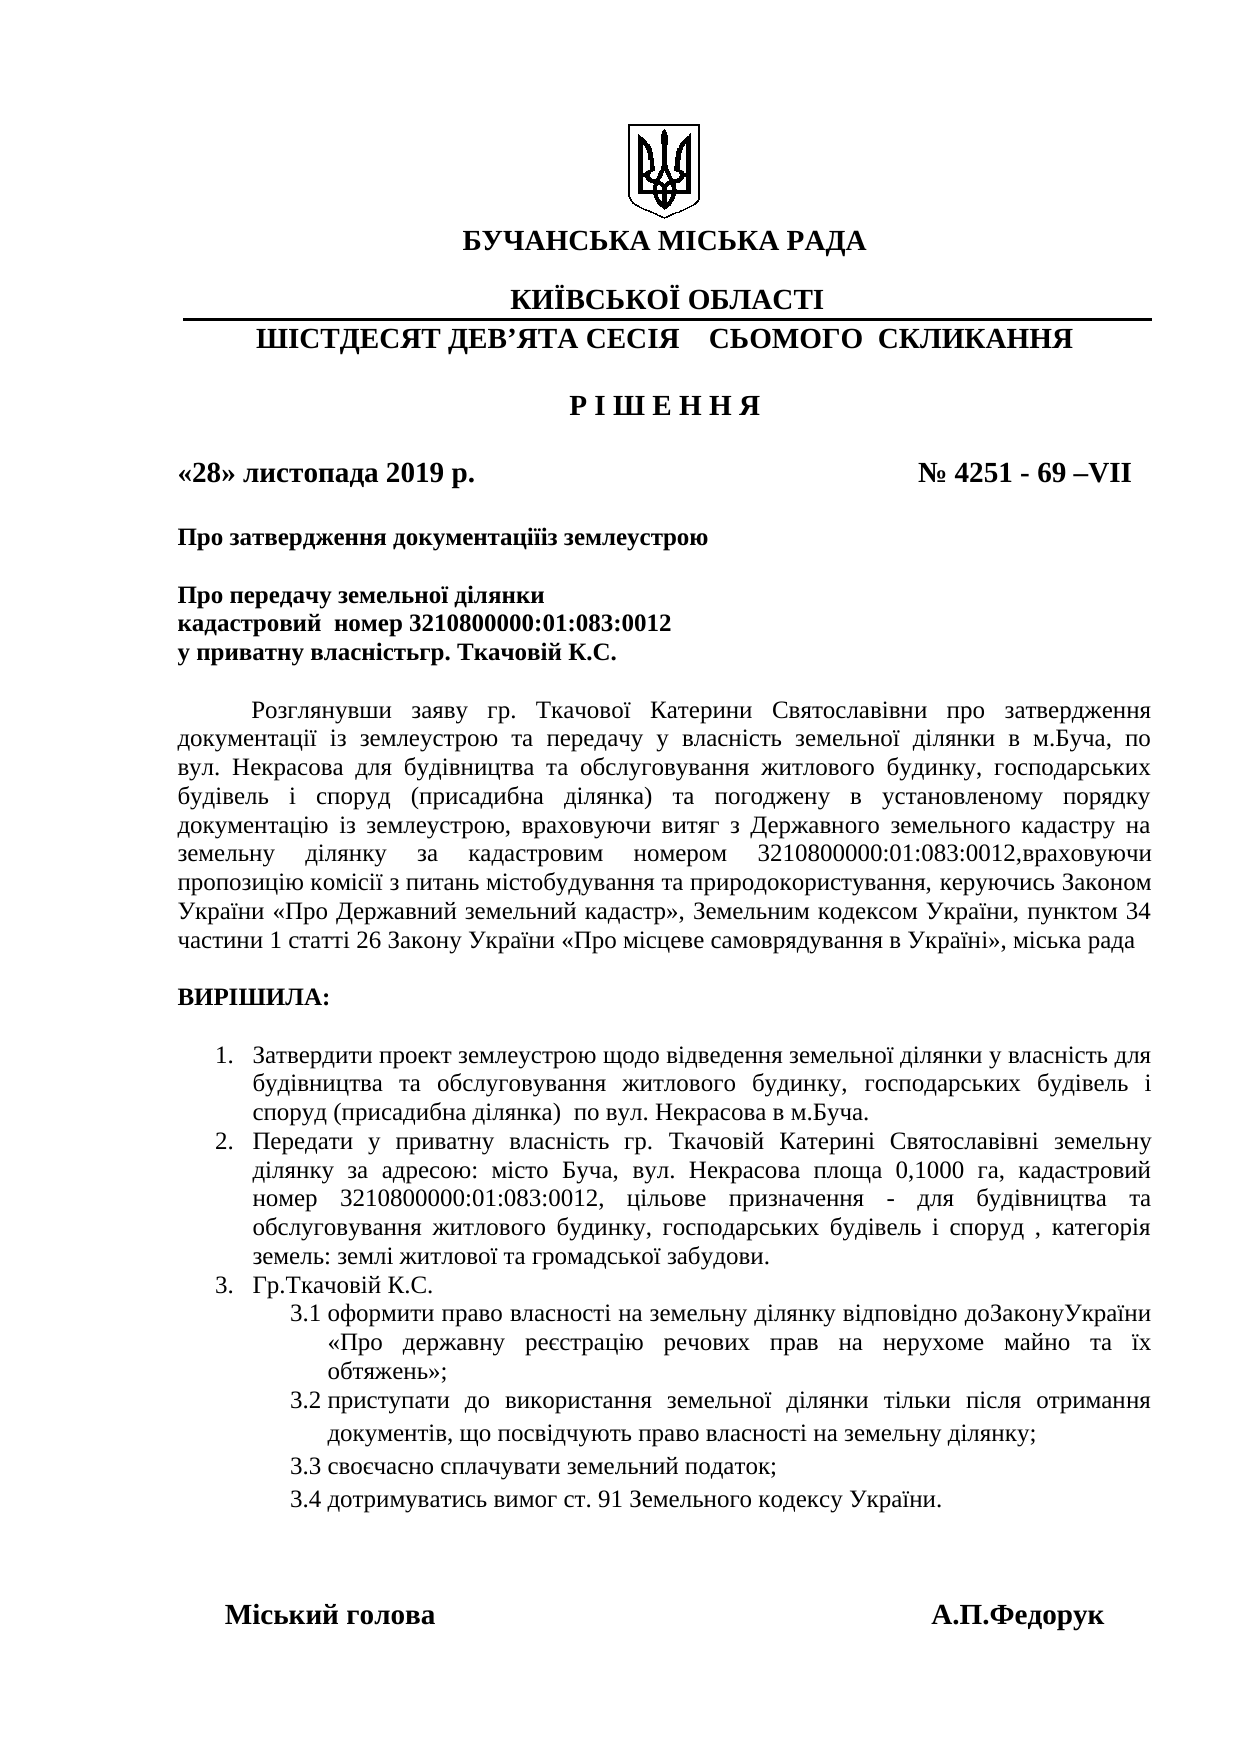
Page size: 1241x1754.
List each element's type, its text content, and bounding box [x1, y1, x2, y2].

text у приватну власністьгр. Ткачовій К.С. [177, 637, 1152, 666]
list Передати у приватну власність гр. Ткачовій Катерині Святославівні земельну ділянку за адресою: місто Буча, вул. Некрасова площа 0,1000 га, кадастровий номер 3210800000:01:083:0012, цільове призначення - для будівництва та обслуговування житлового будинку, господарських будівель і споруд , категорія земель: землі житлової та громадської забудови. [215, 1126, 1152, 1270]
list своєчасно сплачувати земельний податок; [290, 1451, 1152, 1479]
text «28» листопада 2019 р. № 4251 - 69 –VІІ [177, 455, 1152, 489]
text КИЇВСЬКОЇ ОБЛАСТІ [183, 282, 1152, 318]
text Міський голова А.П.Федорук [177, 1597, 1152, 1631]
list оформити право власності на земельну ділянку відповідно доЗаконуУкраїни «Про державну реєстрацію речових прав на нерухоме майно та їх обтяжень»; [290, 1298, 1152, 1385]
list Затвердити проект землеустрою щодо відведення земельної ділянки у власність для будівництва та обслуговування житлового будинку, господарських будівель і споруд (присадибна ділянка) по вул. Некрасова в м.Буча. [215, 1040, 1152, 1126]
list Гр.Ткачовій К.С. [215, 1270, 1152, 1298]
list дотримуватись вимог ст. 91 Земельного кодексу України. [290, 1484, 1152, 1512]
text кадастровий номер 3210800000:01:083:0012 [177, 608, 1152, 637]
text Розглянувши заяву гр. Ткачової Катерини Святославівни про затвердження документації із землеустрою та передачу у власність земельної ділянки в м.Буча, по вул. Некрасова для будівництва та обслуговування житлового будинку, господарських будівель і споруд (присадибна ділянка) та погоджену в установленому порядку документацію із землеустрою, враховуючи витяг з Державного земельного кадастру на земельну ділянку за кадастровим номером 3210800000:01:083:0012,враховуючи пропозицію комісії з питань містобудування та природокористування, керуючись Законом України «Про Державний земельний кадастр», Земельним кодексом України, пунктом 34 частини 1 статті 26 Закону України «Про місцеве самоврядування в Україні», міська рада [177, 695, 1152, 953]
text БУЧАНСЬКА МІСЬКА РАДА [177, 223, 1152, 256]
text Р І Ш Е Н Н Я [177, 388, 1152, 422]
text ВИРІШИЛА: [177, 982, 1152, 1011]
list приступати до використання земельної ділянки тільки після отримання документів, що посвідчують право власності на земельну ділянку; [290, 1385, 1152, 1446]
text ШІСТДЕСЯТ ДЕВ’ЯТА СЕСІЯ СЬОМОГО СКЛИКАННЯ [177, 321, 1152, 354]
text Про затвердження документаціїіз землеустрою [177, 522, 1152, 551]
text Про передачу земельної ділянки [177, 580, 1152, 608]
